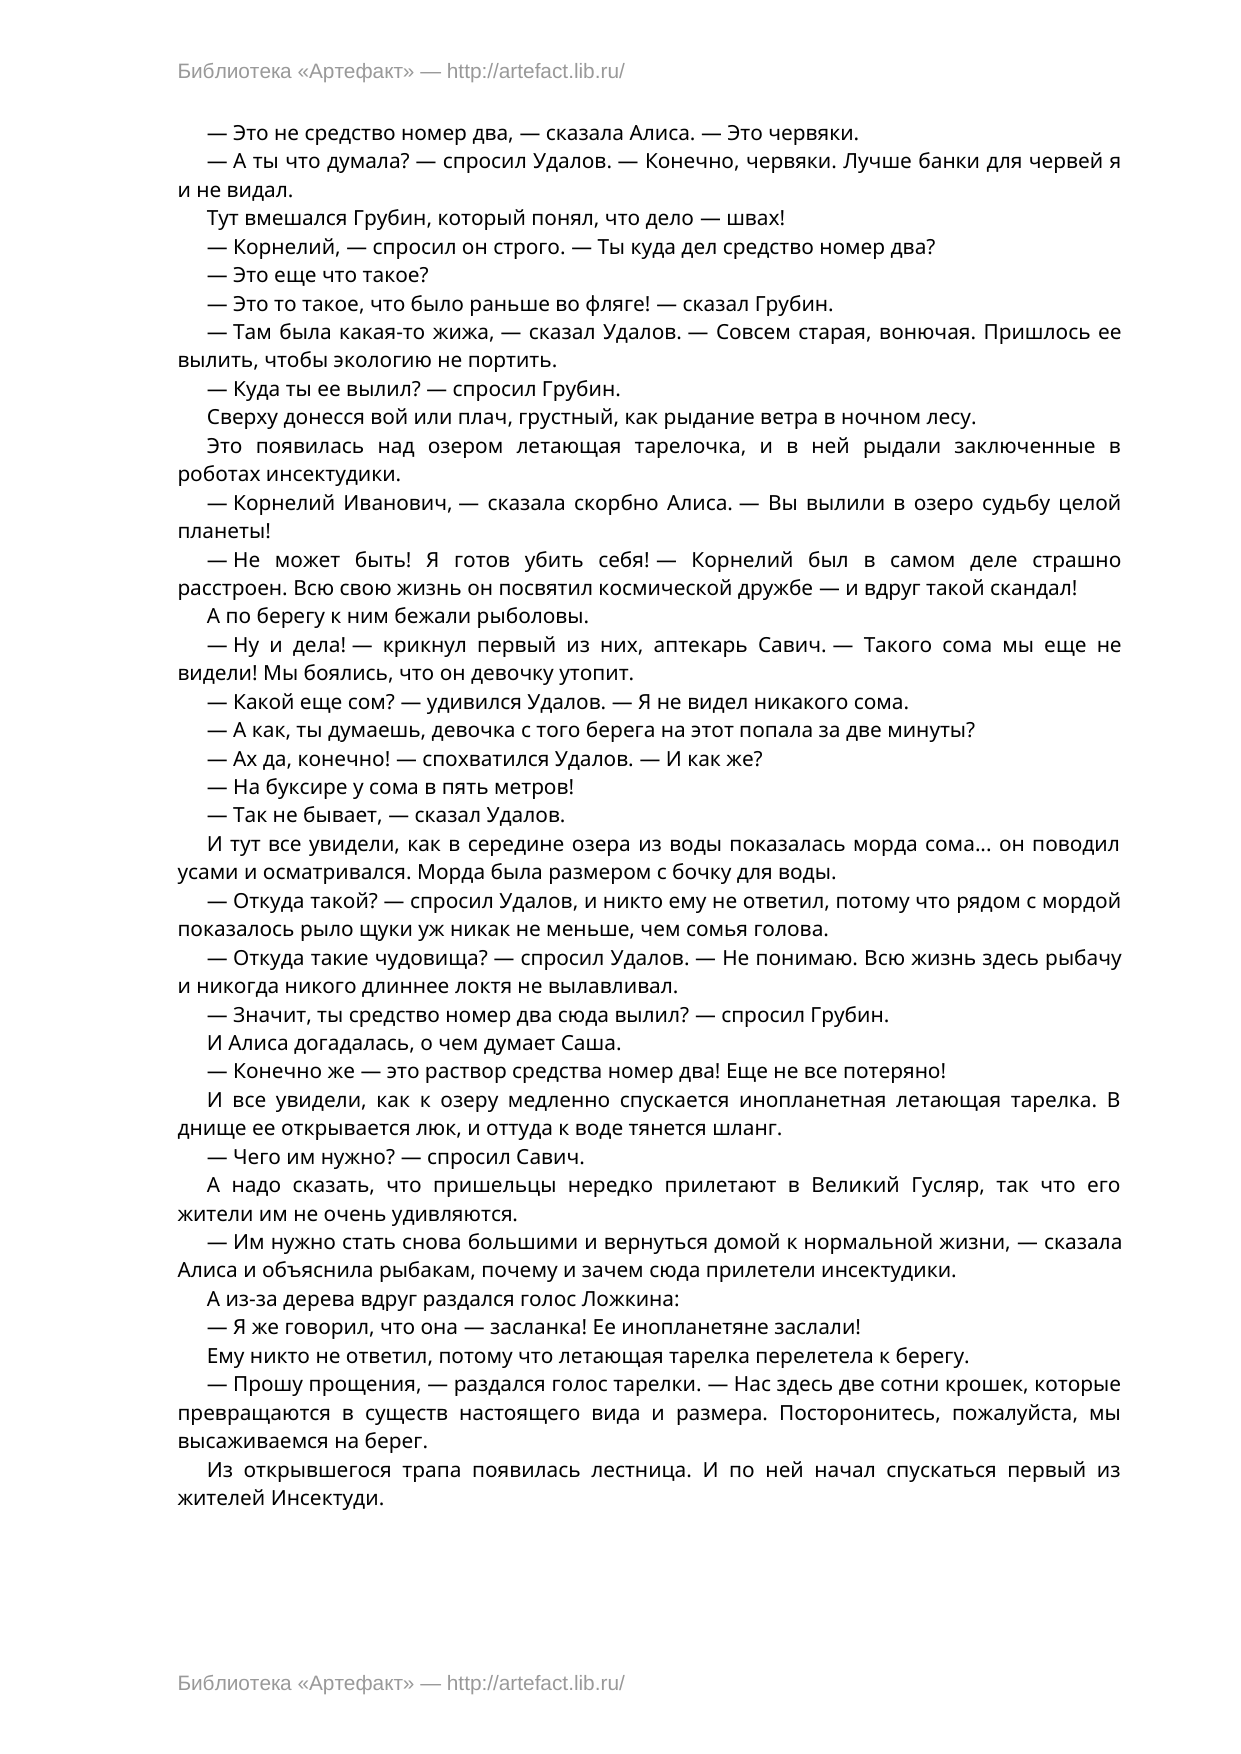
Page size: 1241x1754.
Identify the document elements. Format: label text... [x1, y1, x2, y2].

text — На буксире у сома в пять метров! [177, 772, 1122, 801]
text — Какой еще сом? — удивился Удалов. — Я не видел никакого сома. [177, 687, 1122, 715]
text И все увидели, как к озеру медленно спускается инопланетная летающая тарелка. В днище ее открывается люк, и оттуда к воде тянется шланг. [177, 1085, 1122, 1142]
text — Так не бывает, — сказал Удалов. [177, 801, 1122, 829]
text — Чего им нужно? — спросил Савич. [177, 1142, 1122, 1170]
text А из-за дерева вдруг раздался голос Ложкина: [177, 1284, 1122, 1312]
text — Куда ты ее вылил? — спросил Грубин. [177, 374, 1122, 402]
text — Значит, ты средство номер два сюда вылил? — спросил Грубин. [177, 1000, 1122, 1028]
text И тут все увидели, как в середине озера из воды показалась морда сома... он поводил усами и осматривался. Морда была размером с бочку для воды. [177, 829, 1122, 886]
text Тут вмешался Грубин, который понял, что дело — швах! [177, 203, 1122, 232]
text — Конечно же — это раствор средства номер два! Еще не все потеряно! [177, 1057, 1122, 1085]
text И Алиса догадалась, о чем думает Саша. [177, 1028, 1122, 1057]
text — А ты что думала? — спросил Удалов. — Конечно, червяки. Лучше банки для червей я и не видал. [177, 147, 1122, 203]
text Из открывшегося трапа появилась лестница. И по ней начал спускаться первый из жителей Инсектуди. [177, 1455, 1122, 1512]
text — Я же говорил, что она — засланка! Ее инопланетяне заслали! [177, 1312, 1122, 1341]
text — Это то такое, что было раньше во фляге! — сказал Грубин. [177, 289, 1122, 317]
text — Ну и дела! — крикнул первый из них, аптекарь Савич. — Такого сома мы еще не видели! Мы боялись, что он девочку утопит. [177, 630, 1122, 687]
text — Корнелий, — спросил он строго. — Ты куда дел средство номер два? [177, 232, 1122, 260]
text Это появилась над озером летающая тарелочка, и в ней рыдали заключенные в роботах инсектудики. [177, 431, 1122, 488]
text — Им нужно стать снова большими и вернуться домой к нормальной жизни, — сказала Алиса и объяснила рыбакам, почему и зачем сюда прилетели инсектудики. [177, 1227, 1122, 1284]
text — Там была какая-то жижа, — сказал Удалов. — Совсем старая, вонючая. Пришлось ее вылить, чтобы экологию не портить. [177, 317, 1122, 374]
text — Не может быть! Я готов убить себя! — Корнелий был в самом деле страшно расстроен. Всю свою жизнь он посвятил космической дружбе — и вдруг такой скандал! [177, 545, 1122, 602]
text — Это не средство номер два, — сказала Алиса. — Это червяки. [177, 118, 1122, 147]
text Ему никто не ответил, потому что летающая тарелка перелетела к берегу. [177, 1341, 1122, 1369]
text А по берегу к ним бежали рыболовы. [177, 602, 1122, 630]
text — Это еще что такое? [177, 260, 1122, 289]
text — Корнелий Иванович, — сказала скорбно Алиса. — Вы вылили в озеро судьбу целой планеты! [177, 488, 1122, 545]
text — Откуда такой? — спросил Удалов, и никто ему не ответил, потому что рядом с мордой показалось рыло щуки уж никак не меньше, чем сомья голова. [177, 886, 1122, 943]
text — Ах да, конечно! — спохватился Удалов. — И как же? [177, 744, 1122, 772]
text А надо сказать, что пришельцы нередко прилетают в Великий Гусляр, так что его жители им не очень удивляются. [177, 1170, 1122, 1227]
text — Откуда такие чудовища? — спросил Удалов. — Не понимаю. Всю жизнь здесь рыбачу и никогда никого длиннее локтя не вылавливал. [177, 943, 1122, 1000]
text Сверху донесся вой или плач, грустный, как рыдание ветра в ночном лесу. [177, 402, 1122, 431]
text — Прошу прощения, — раздался голос тарелки. — Нас здесь две сотни крошек, которые превращаются в существ настоящего вида и размера. Посторонитесь, пожалуйста, мы высаживаемся на берег. [177, 1369, 1122, 1455]
text — А как, ты думаешь, девочка с того берега на этот попала за две минуты? [177, 715, 1122, 744]
